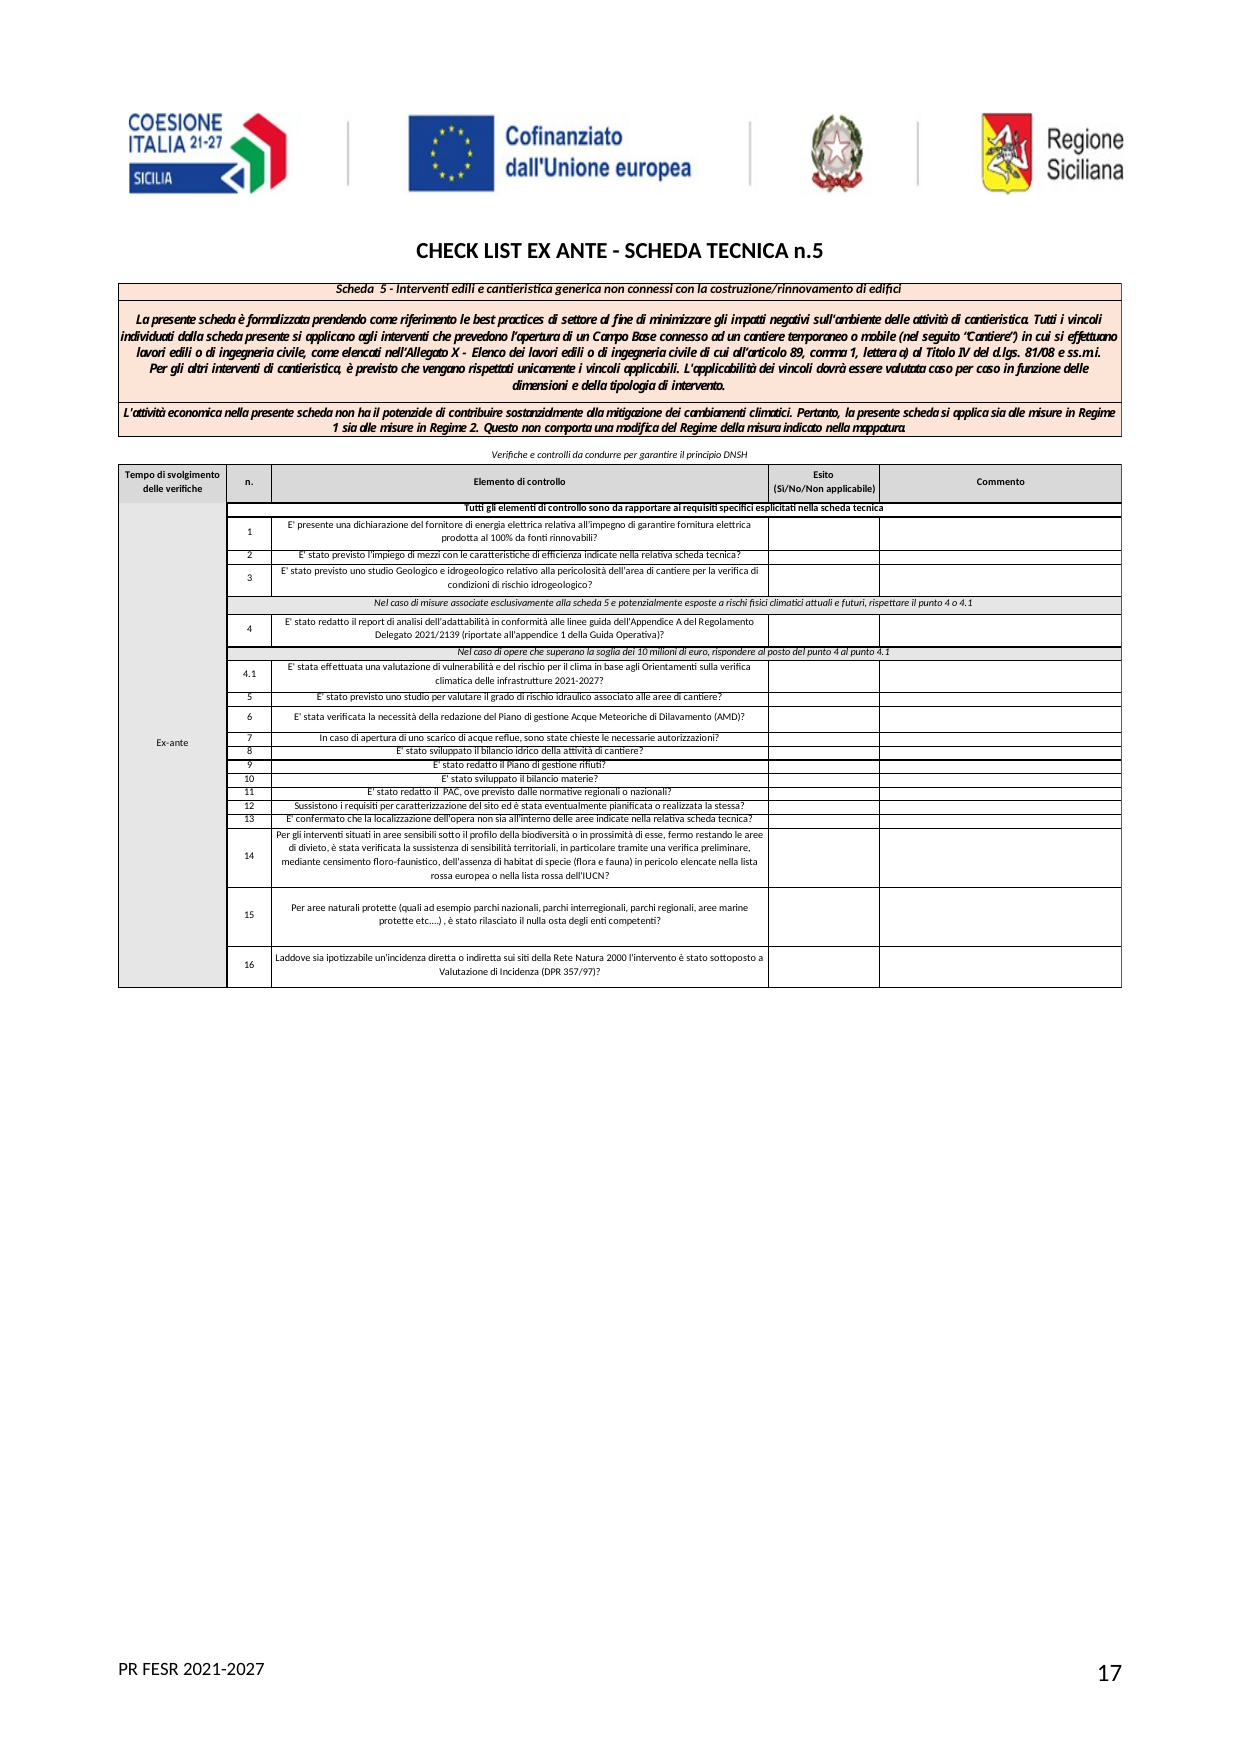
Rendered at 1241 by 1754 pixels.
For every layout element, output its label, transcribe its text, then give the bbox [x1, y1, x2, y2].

text CHECK LIST EX ANTE - SCHEDA TECNICA n.5 [118, 236, 1122, 264]
picture [128, 112, 1124, 195]
